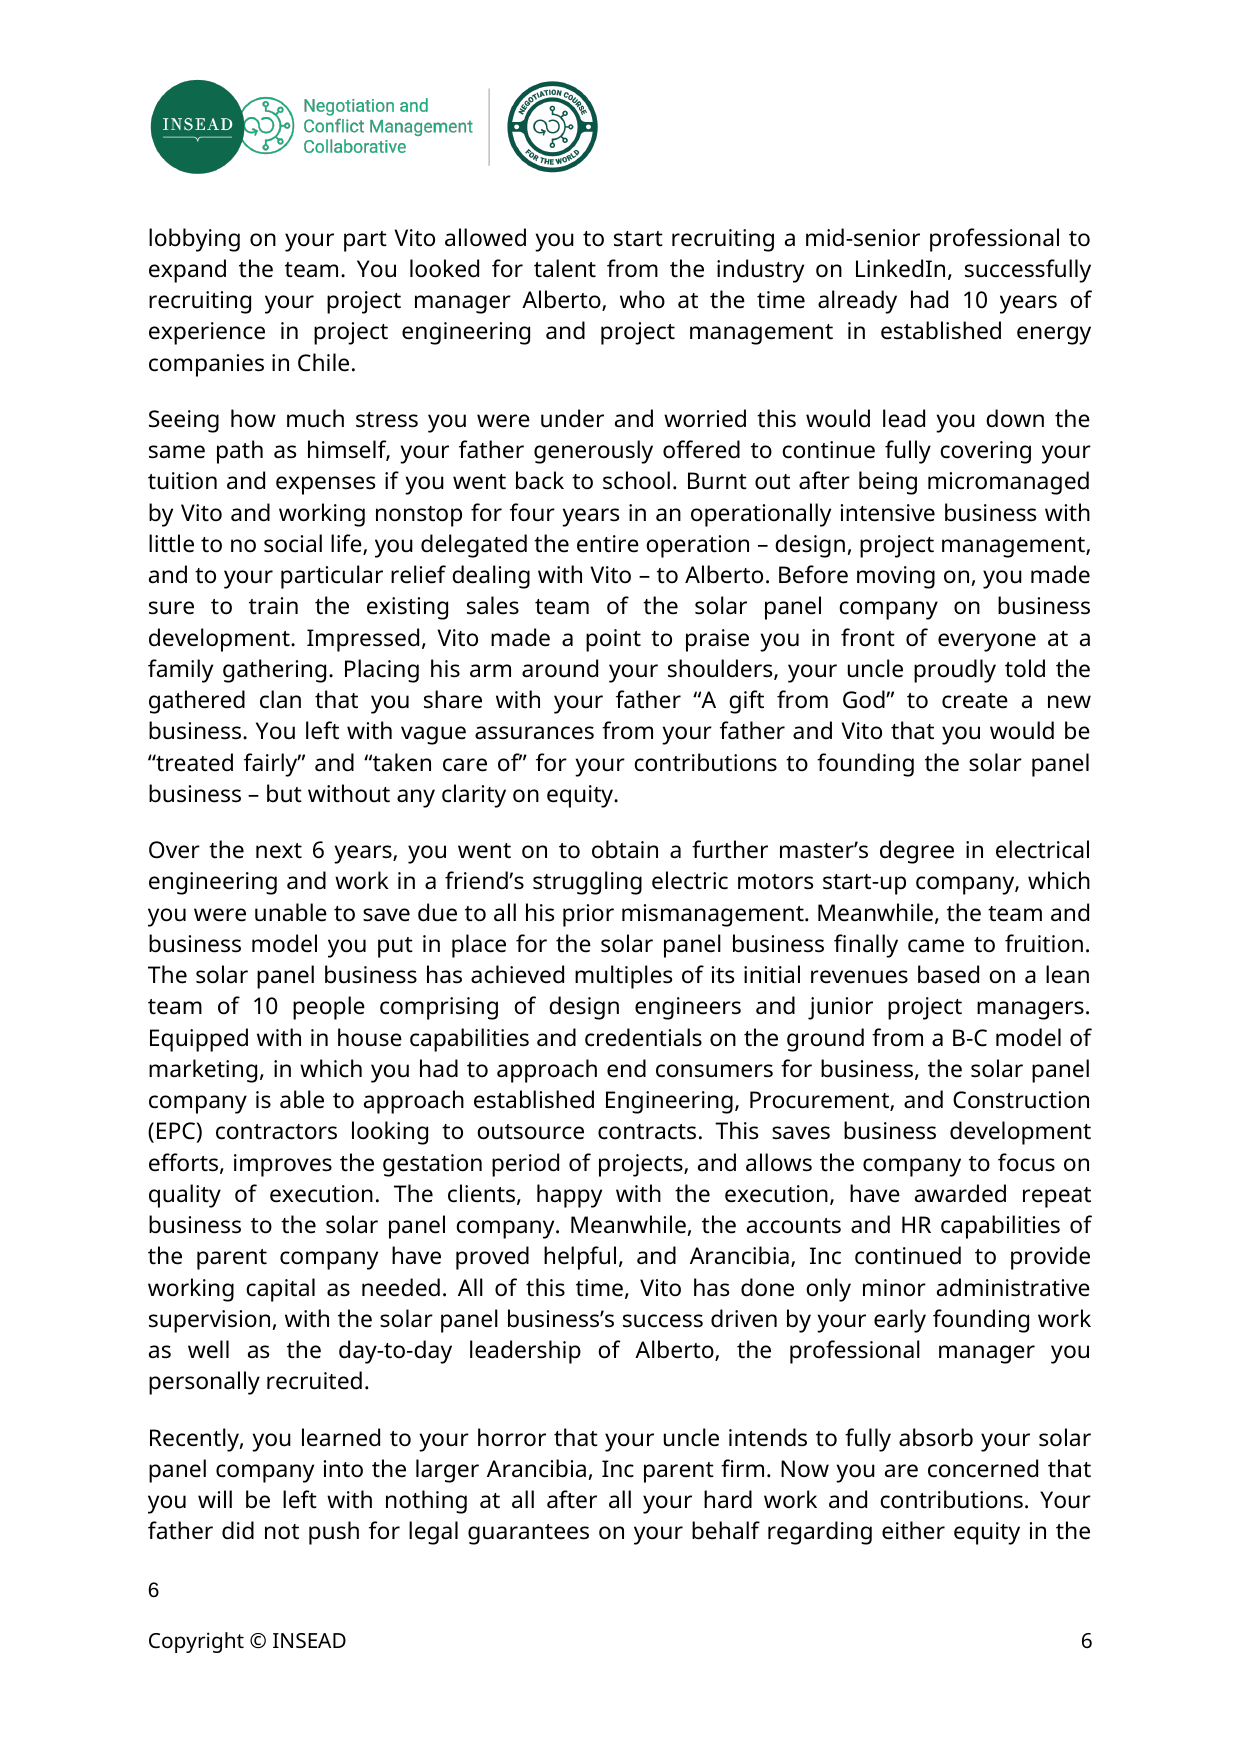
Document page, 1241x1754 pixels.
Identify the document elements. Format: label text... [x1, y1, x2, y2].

text Seeing how much stress you were under and worried this would lead you down the same path as himself, your father generously offered to continue fully covering your tuition and expenses if you went back to school. Burnt out after being micromanaged by Vito and working nonstop for four years in an operationally intensive business with little to no social life, you delegated the entire operation – design, project management, and to your particular relief dealing with Vito – to Alberto. Before moving on, you made sure to train the existing sales team of the solar panel company on business development. Impressed, Vito made a point to praise you in front of everyone at a family gathering. Placing his arm around your shoulders, your uncle proudly told the gathered clan that you share with your father “A gift from God” to create a new business. You left with vague assurances from your father and Vito that you would be “treated fairly” and “taken care of” for your contributions to founding the solar panel business – but without any clarity on equity. [148, 403, 1092, 809]
text Over the next 6 years, you went on to obtain a further master’s degree in electrical engineering and work in a friend’s struggling electric motors start-up company, which you were unable to save due to all his prior mismanagement. Meanwhile, the team and business model you put in place for the solar panel business finally came to fruition. The solar panel business has achieved multiples of its initial revenues based on a lean team of 10 people comprising of design engineers and junior project managers. Equipped with in house capabilities and credentials on the ground from a B-C model of marketing, in which you had to approach end consumers for business, the solar panel company is able to approach established Engineering, Procurement, and Construction (EPC) contractors looking to outsource contracts. This saves business development efforts, improves the gestation period of projects, and allows the company to focus on quality of execution. The clients, happy with the execution, have awarded repeat business to the solar panel company. Meanwhile, the accounts and HR capabilities of the parent company have proved helpful, and Arancibia, Inc continued to provide working capital as needed. All of this time, Vito has done only minor administrative supervision, with the solar panel business’s success driven by your early founding work as well as the day-to-day leadership of Alberto, the professional manager you personally recruited. [148, 834, 1092, 1397]
picture [147, 73, 600, 180]
